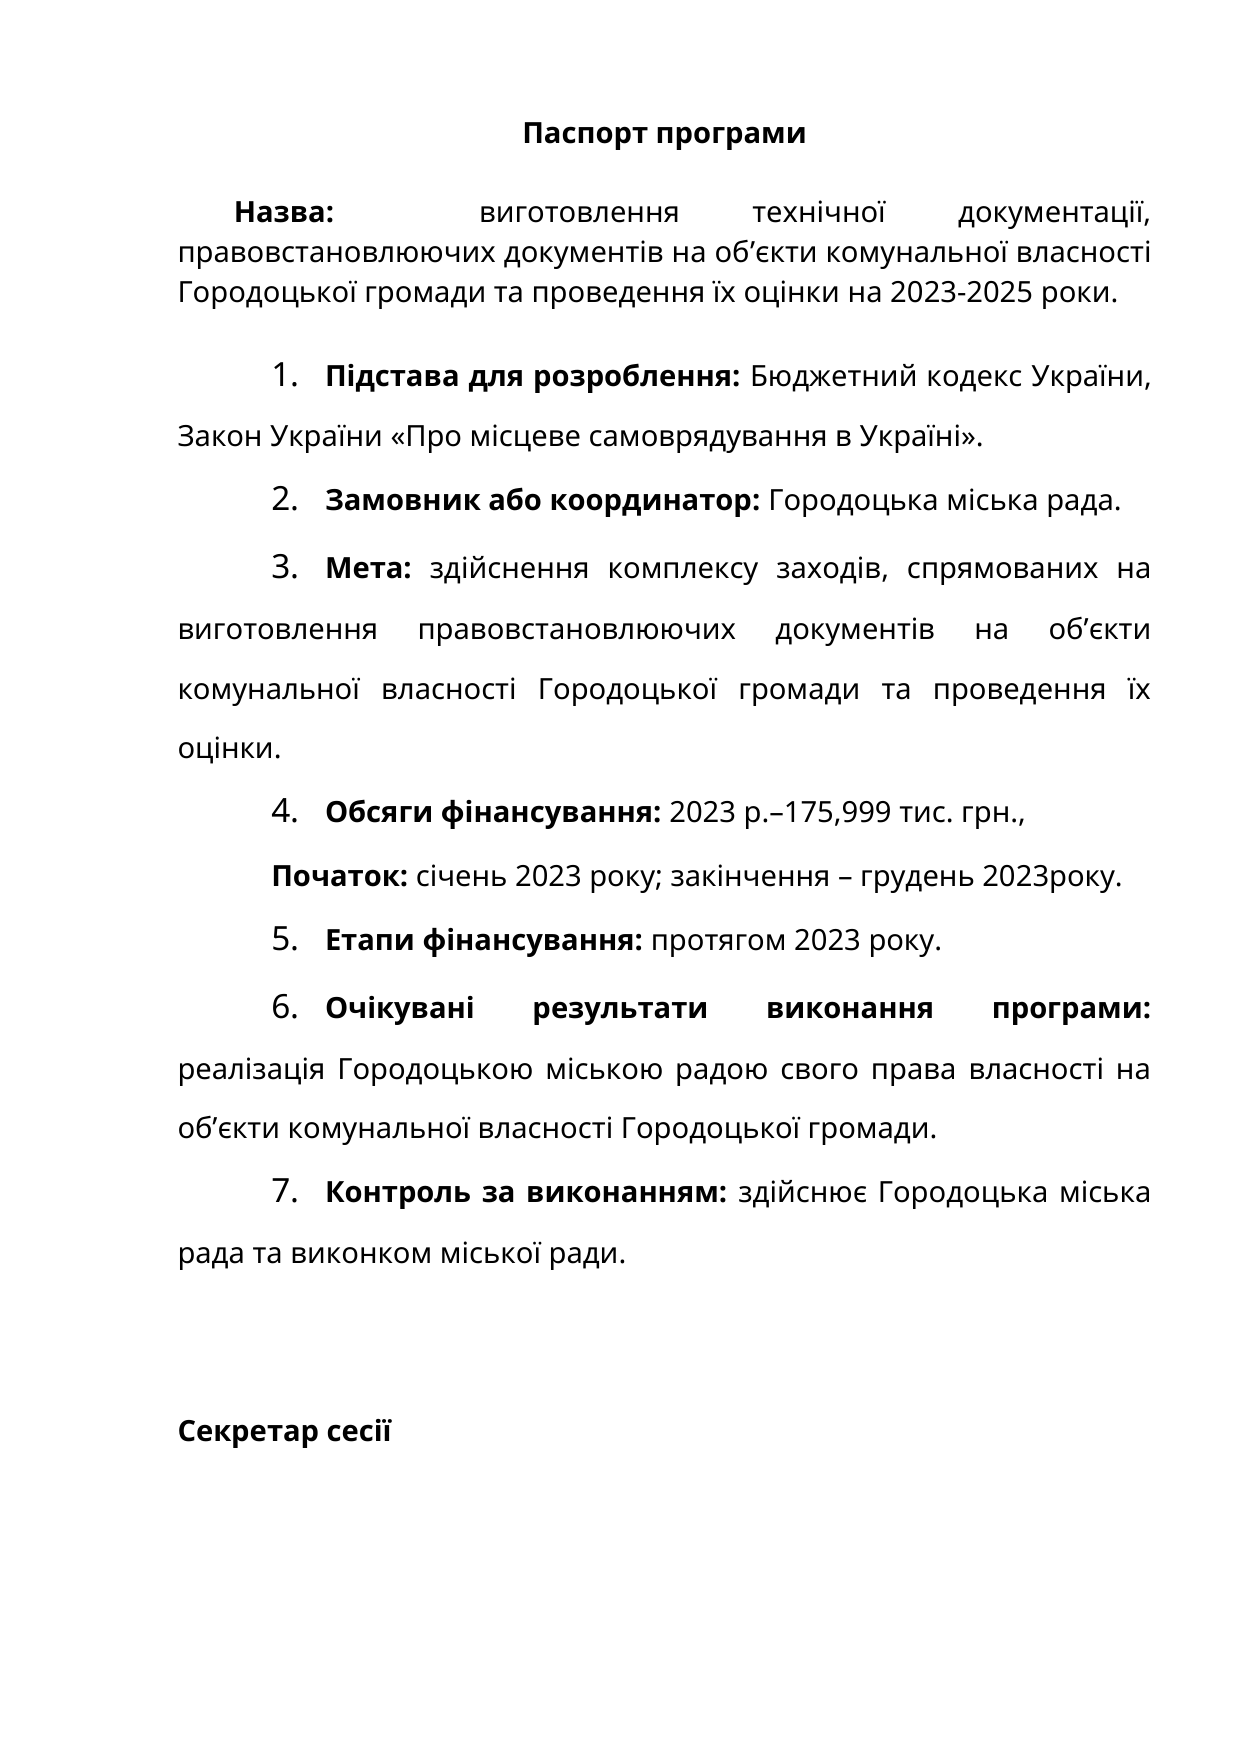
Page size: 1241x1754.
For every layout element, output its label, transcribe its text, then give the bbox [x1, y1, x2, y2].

list Очікувані результати виконання програми: реалізація Городоцькою міською радою свого права власності на об’єкти комунальної власності Городоцької громади. [177, 983, 1152, 1147]
text Назва: виготовлення технічної документації, правовстановлюючих документів на об’єкти комунальної власності Городоцької громади та проведення їх оцінки на 2023-2025 роки. [177, 192, 1152, 311]
list Мета: здійснення комплексу заходів, спрямованих на виготовлення правовстановлюючих документів на об’єкти комунальної власності Городоцької громади та проведення їх оцінки. [177, 543, 1152, 767]
text Паспорт програми [177, 112, 1152, 152]
text Початок: січень 2023 року; закінчення – грудень 2023року. [271, 855, 1152, 895]
list Етапи фінансування: протягом 2023 року. [177, 914, 1152, 960]
list Підстава для розроблення: Бюджетний кодекс України, Закон України «Про місцеве самоврядування в Україні». [177, 351, 1152, 455]
list Контроль за виконанням: здійснює Городоцька міська рада та виконком міської ради. [177, 1167, 1152, 1272]
list Замовник або координатор: Городоцька міська рада. [177, 475, 1152, 521]
list Обсяги фінансування: 2023 р.–175,999 тис. грн., [177, 787, 1152, 832]
text Cекретар сесії [177, 1411, 1152, 1450]
